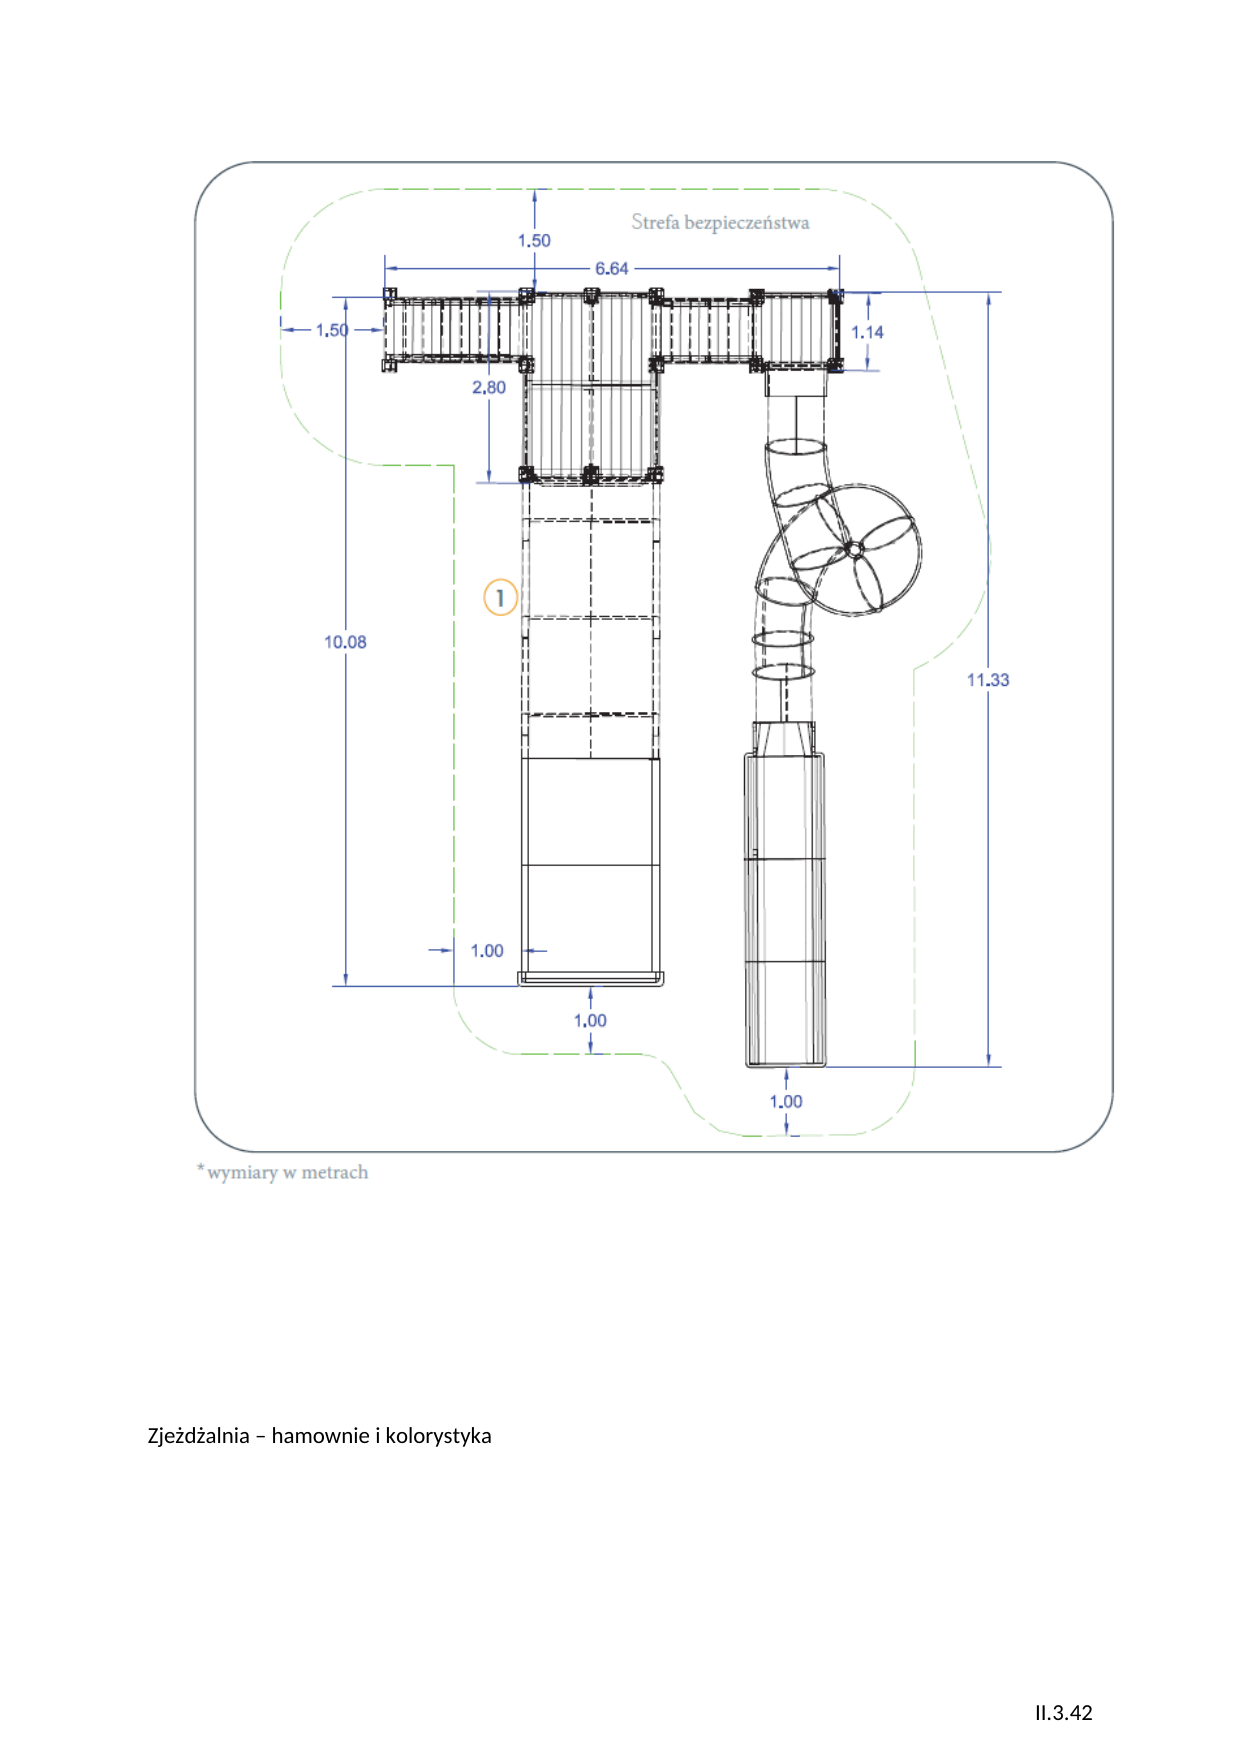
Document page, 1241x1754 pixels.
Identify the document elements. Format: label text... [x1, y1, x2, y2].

picture [185, 147, 1130, 1193]
text Zjeżdżalnia – hamownie i kolorystyka [148, 1422, 1093, 1450]
